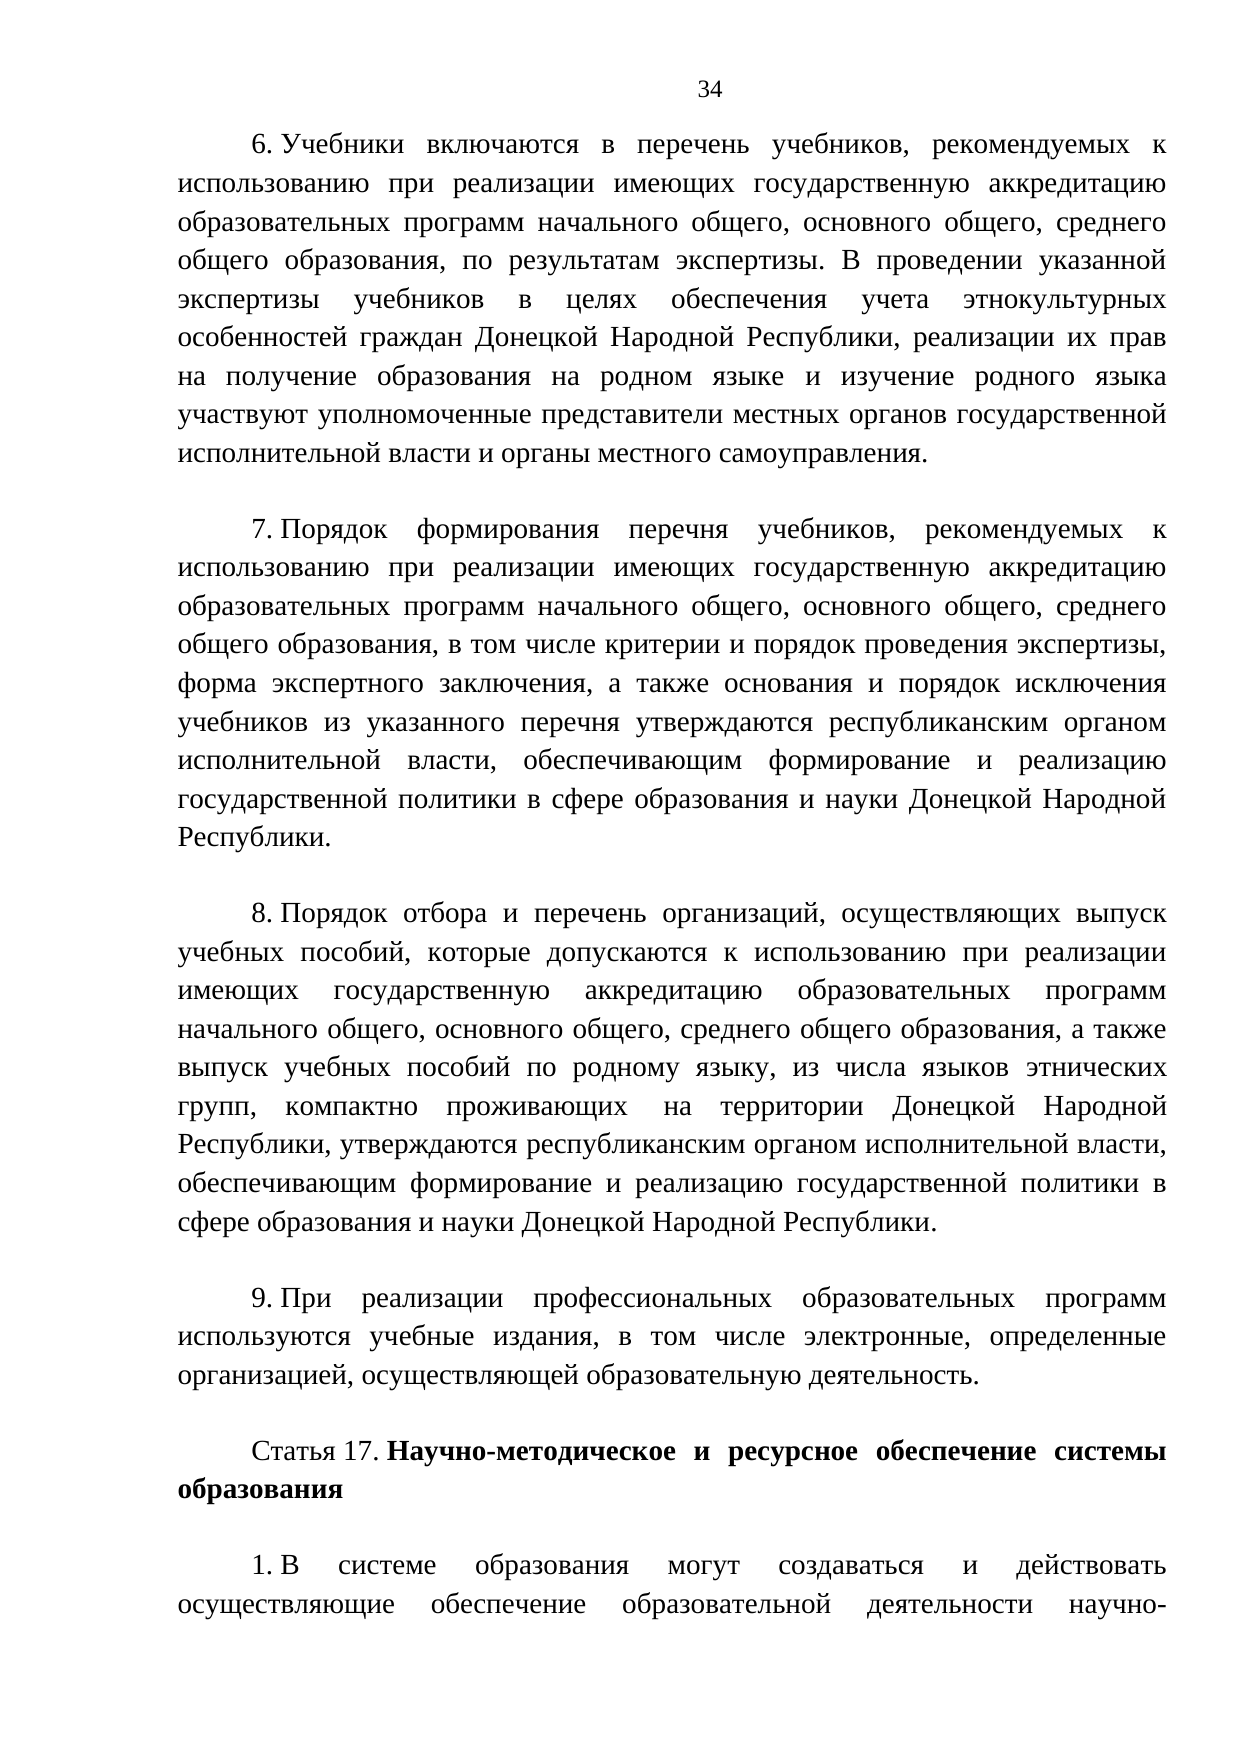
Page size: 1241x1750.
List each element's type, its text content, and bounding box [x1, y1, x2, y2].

text 7. Порядок формирования перечня учебников, рекомендуемых к использованию при реализации имеющих государственную аккредитацию образовательных программ начального общего, основного общего, среднего общего образования, в том числе критерии и порядок проведения экспертизы, форма экспертного заключения, а также основания и порядок исключения учебников из указанного перечня утверждаются республиканским органом исполнительной власти, обеспечивающим формирование и реализацию государственной политики в сфере образования и науки Донецкой Народной Республики. [177, 511, 1167, 853]
text Статья 17. Научно-методическое и ресурсное обеспечение системы образования [177, 1433, 1167, 1505]
text 6. Учебники включаются в перечень учебников, рекомендуемых к использованию при реализации имеющих государственную аккредитацию образовательных программ начального общего, основного общего, среднего общего образования, по результатам экспертизы. В проведении указанной экспертизы учебников в целях обеспечения учета этнокультурных особенностей граждан Донецкой Народной Республики, реализации их прав на получение образования на родном языке и изучение родного языка участвуют уполномоченные представители местных органов государственной исполнительной власти и органы местного самоуправления. [177, 127, 1167, 468]
text 9. При реализации профессиональных образовательных программ используются учебные издания, в том числе электронные, определенные организацией, осуществляющей образовательную деятельность. [177, 1280, 1167, 1390]
text 8. Порядок отбора и перечень организаций, осуществляющих выпуск учебных пособий, которые допускаются к использованию при реализации имеющих государственную аккредитацию образовательных программ начального общего, основного общего, среднего общего образования, а также выпуск учебных пособий по родному языку, из числа языков этнических групп, компактно проживающих на территории Донецкой Народной Республики, утверждаются республиканским органом исполнительной власти, обеспечивающим формирование и реализацию государственной политики в сфере образования и науки Донецкой Народной Республики. [177, 895, 1167, 1237]
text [177, 1547, 1167, 1619]
